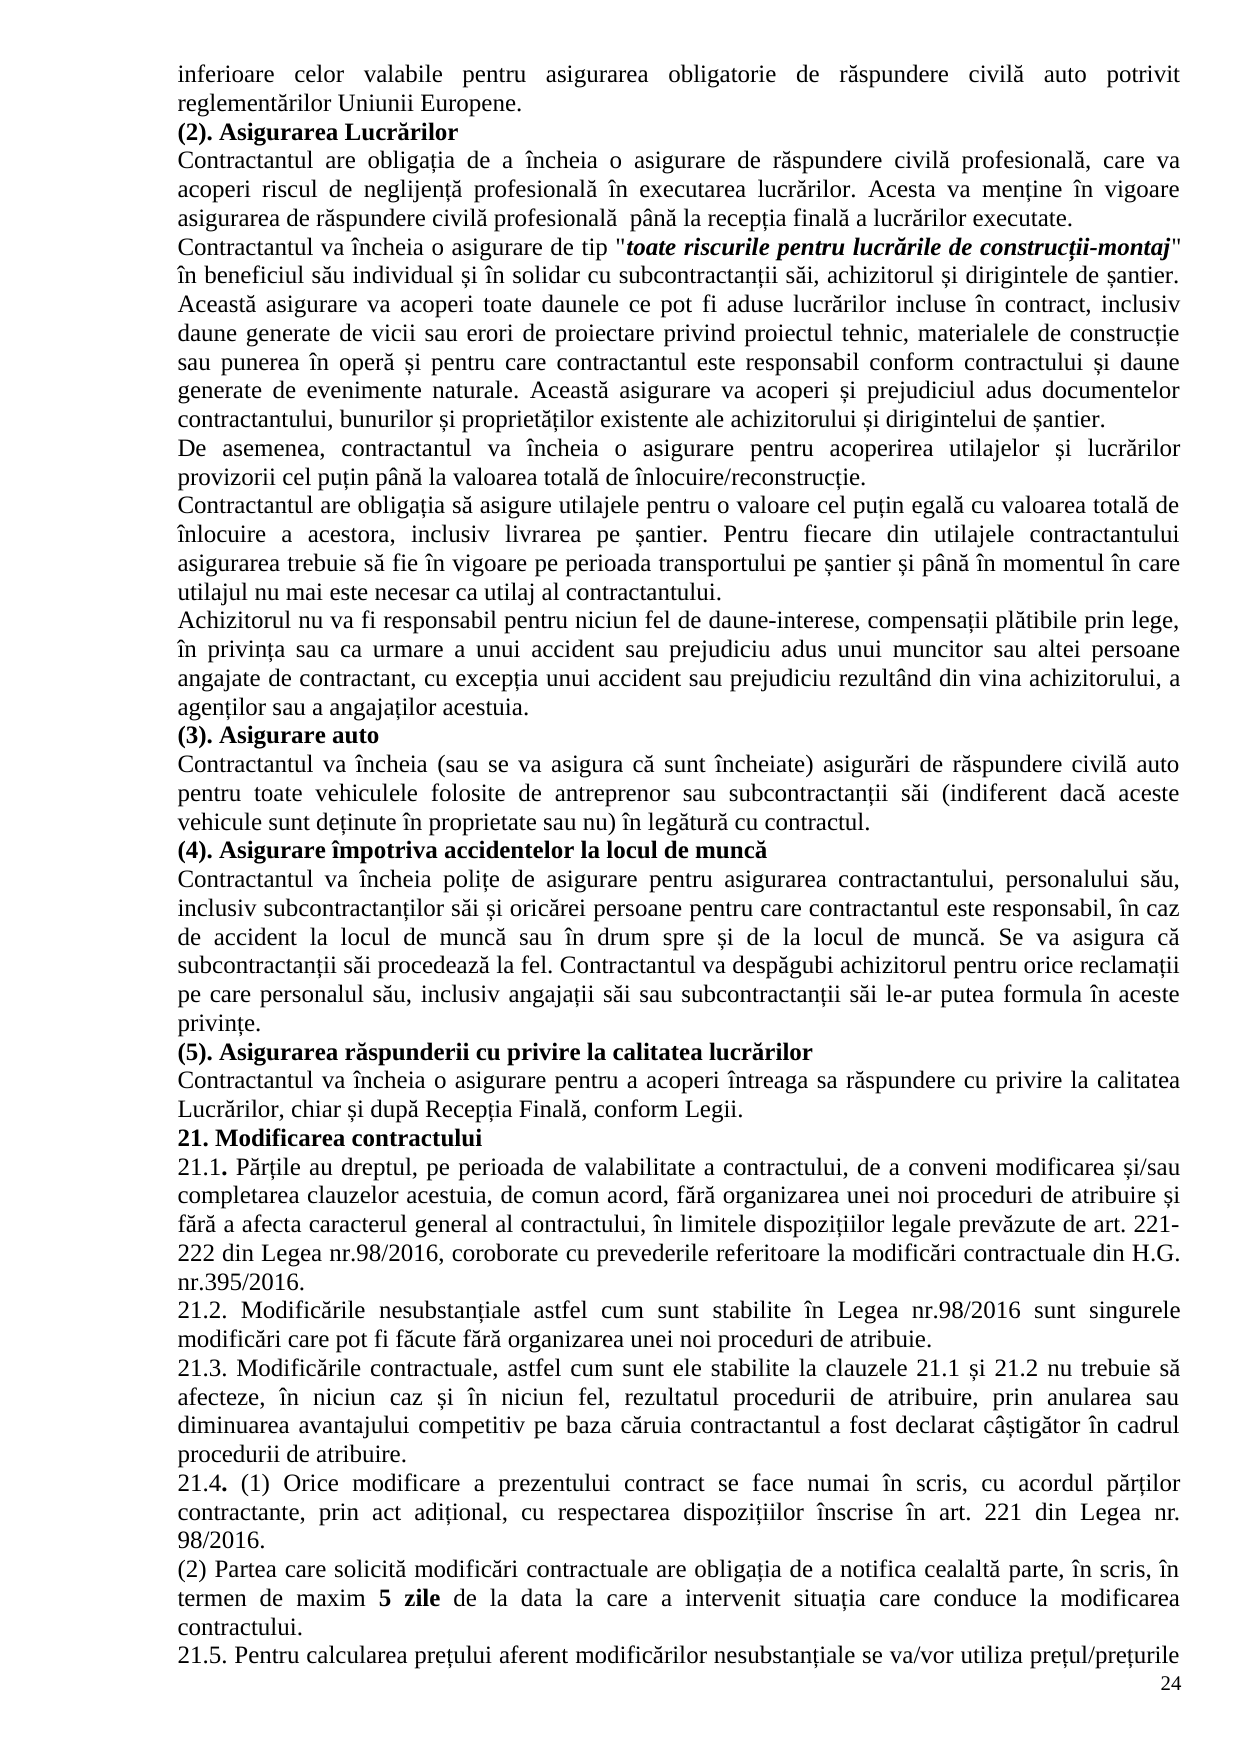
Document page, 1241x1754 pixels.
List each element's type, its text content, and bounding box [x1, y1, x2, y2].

text Contractantul are obligația să asigure utilajele pentru o valoare cel puțin egală cu valoarea totală de înlocuire a acestora, inclusiv livrarea pe șantier. Pentru fiecare din utilajele contractantului asigurarea trebuie să fie în vigoare pe perioada transportului pe șantier și până în momentul în care utilajul nu mai este necesar ca utilaj al contractantului. [177, 490, 1181, 605]
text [177, 59, 1181, 117]
text (2) Partea care solicită modificări contractuale are obligația de a notifica cealaltă parte, în scris, în termen de maxim 5 zile de la data la care a intervenit situația care conduce la modificarea contractului. [177, 1554, 1181, 1640]
text Achizitorul nu va fi responsabil pentru niciun fel de daune-interese, compensații plătibile prin lege, în privința sau ca urmare a unui accident sau prejudiciu adus unui muncitor sau altei persoane angajate de contractant, cu excepția unui accident sau prejudiciu rezultând din vina achizitorului, a agenților sau a angajaților acestuia. [177, 605, 1181, 720]
text (2). Asigurarea Lucrărilor [177, 117, 1181, 145]
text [177, 1640, 1181, 1669]
text De asemenea, contractantul va încheia o asigurare pentru acoperirea utilajelor și lucrărilor provizorii cel puțin până la valoarea totală de înlocuire/reconstrucție. [177, 433, 1181, 490]
text Contractantul va încheia polițe de asigurare pentru asigurarea contractantului, personalului său, inclusiv subcontractanților săi și oricărei persoane pentru care contractantul este responsabil, în caz de accident la locul de muncă sau în drum spre și de la locul de muncă. Se va asigura că subcontractanții săi procedează la fel. Contractantul va despăgubi achizitorul pentru orice reclamații pe care personalul său, inclusiv angajații săi sau subcontractanții săi le-ar putea formula în aceste privințe. [177, 864, 1181, 1037]
text (4). Asigurare împotriva accidentelor la locul de muncă [177, 835, 1181, 864]
text 21.3. Modificările contractuale, astfel cum sunt ele stabilite la clauzele 21.1 și 21.2 nu trebuie să afecteze, în niciun caz și în niciun fel, rezultatul procedurii de atribuire, prin anularea sau diminuarea avantajului competitiv pe baza căruia contractantul a fost declarat câștigător în cadrul procedurii de atribuire. [177, 1353, 1181, 1468]
text Contractantul va încheia o asigurare pentru a acoperi întreaga sa răspundere cu privire la calitatea Lucrărilor, chiar și după Recepția Finală, conform Legii. [177, 1065, 1181, 1123]
text 21.1. Părțile au dreptul, pe perioada de valabilitate a contractului, de a conveni modificarea și/sau completarea clauzelor acestuia, de comun acord, fără organizarea unei noi proceduri de atribuire și fără a afecta caracterul general al contractului, în limitele dispozițiilor legale prevăzute de art. 221-222 din Legea nr.98/2016, coroborate cu prevederile referitoare la modificări contractuale din H.G. nr.395/2016. [177, 1152, 1181, 1295]
text Contractantul va încheia o asigurare de tip "toate riscurile pentru lucrările de construcții-montaj" în beneficiul său individual și în solidar cu subcontractanții săi, achizitorul și dirigintele de șantier. Această asigurare va acoperi toate daunele ce pot fi aduse lucrărilor incluse în contract, inclusiv daune generate de vicii sau erori de proiectare privind proiectul tehnic, materialele de construcție sau punerea în operă și pentru care contractantul este responsabil conform contractului și daune generate de evenimente naturale. Această asigurare va acoperi și prejudiciul adus documentelor contractantului, bunurilor și proprietăților existente ale achizitorului și dirigintelui de șantier. [177, 232, 1181, 433]
text Contractantul are obligația de a încheia o asigurare de răspundere civilă profesională, care va acoperi riscul de neglijență profesională în executarea lucrărilor. Acesta va menține în vigoare asigurarea de răspundere civilă profesională până la recepția finală a lucrărilor executate. [177, 145, 1181, 232]
text (3). Asigurare auto [177, 720, 1181, 749]
text 21.2. Modificările nesubstanțiale astfel cum sunt stabilite în Legea nr.98/2016 sunt singurele modificări care pot fi făcute fără organizarea unei noi proceduri de atribuie. [177, 1295, 1181, 1353]
text (5). Asigurarea răspunderii cu privire la calitatea lucrărilor [177, 1037, 1181, 1065]
text 21. Modificarea contractului [177, 1123, 1181, 1152]
text Contractantul va încheia (sau se va asigura că sunt încheiate) asigurări de răspundere civilă auto pentru toate vehiculele folosite de antreprenor sau subcontractanții săi (indiferent dacă aceste vehicule sunt deținute în proprietate sau nu) în legătură cu contractul. [177, 749, 1181, 835]
text 21.4. (1) Orice modificare a prezentului contract se face numai în scris, cu acordul părților contractante, prin act adițional, cu respectarea dispozițiilor înscrise în art. 221 din Legea nr. 98/2016. [177, 1468, 1181, 1554]
